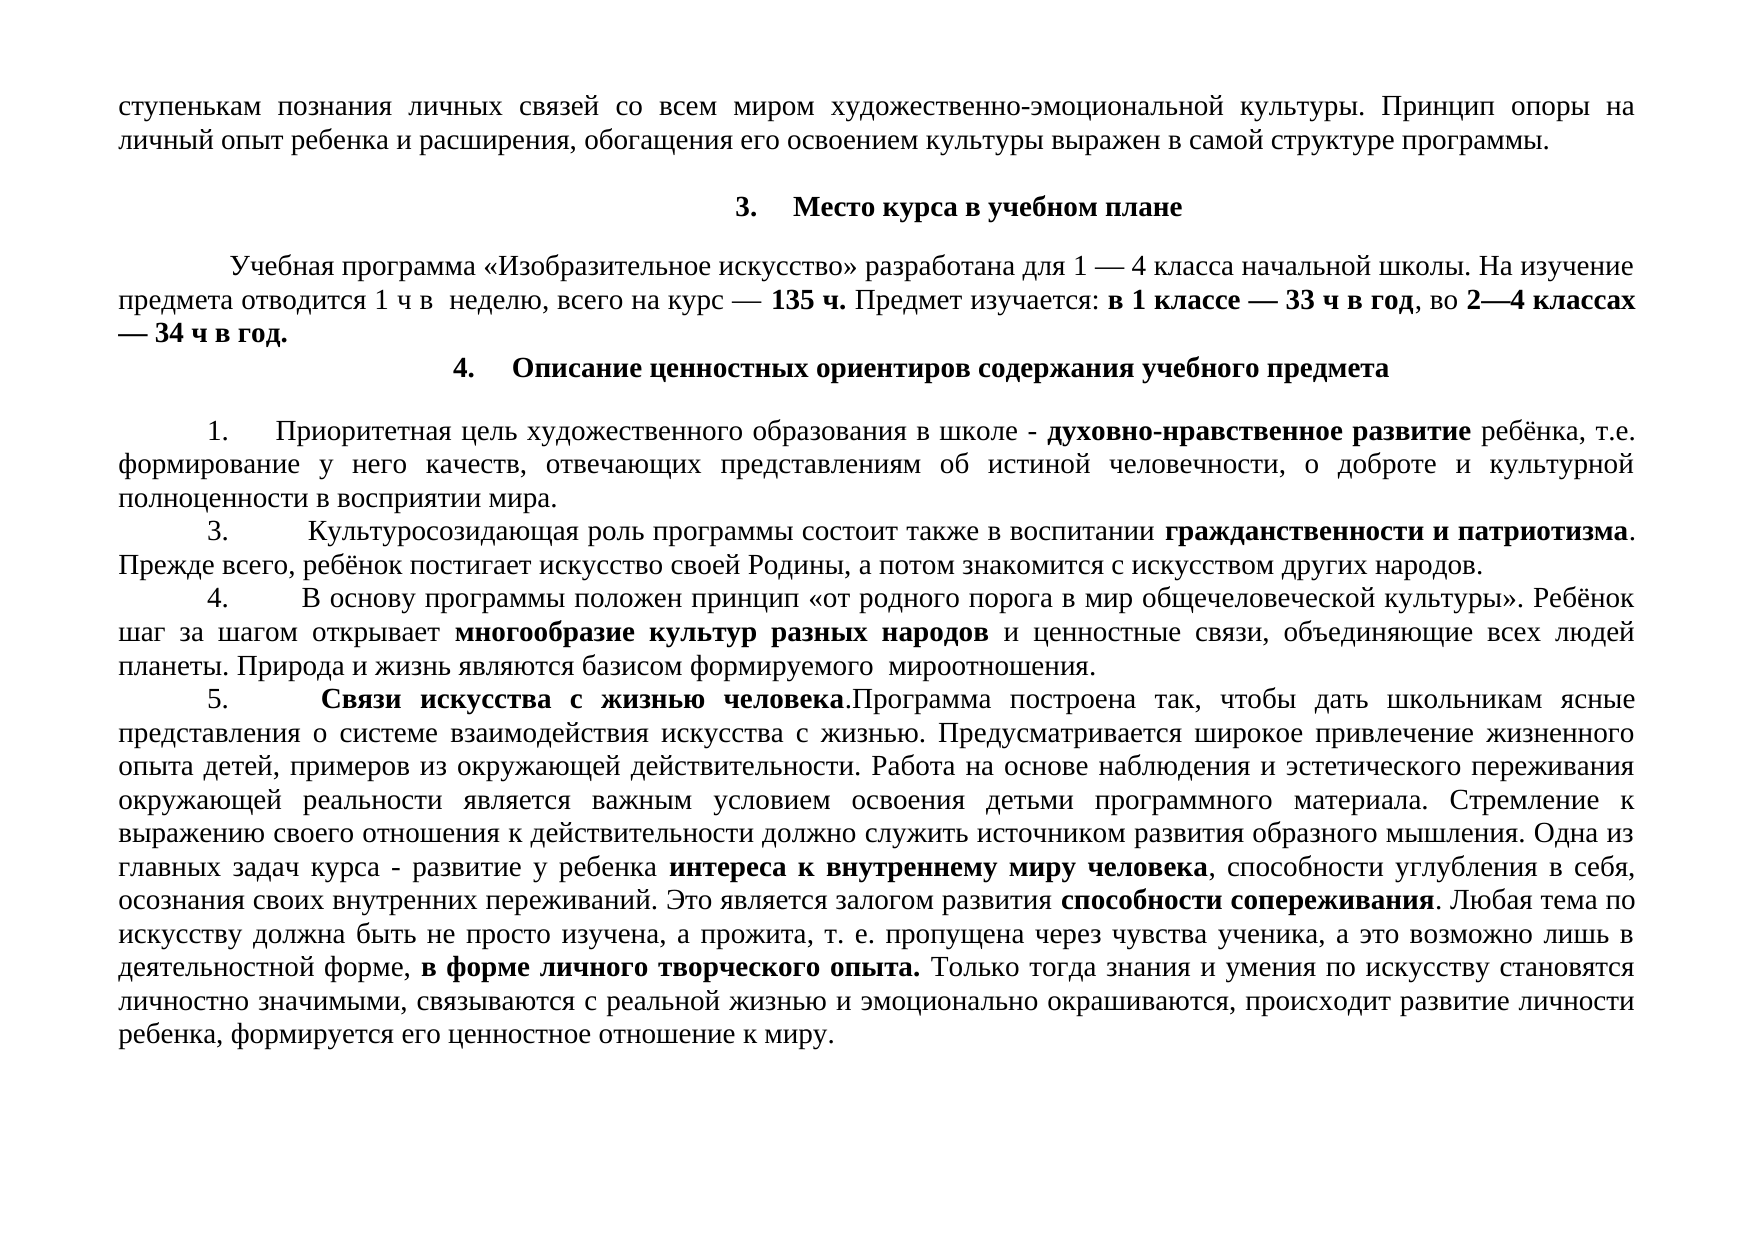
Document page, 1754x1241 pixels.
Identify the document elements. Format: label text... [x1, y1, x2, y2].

list Связи искусства с жизнью человека.Программа построена так, чтобы дать школьникам ясные представления о системе взаимодействия искусства с жизнью. Предусматривается широкое привлечение жизненного опыта детей, примеров из окружающей действительности. Работа на основе наблюдения и эстетического переживания окружающей реальности является важным условием освоения детьми программного материала. Стремление к выражению своего отношения к действительности должно служить источником развития образного мышления. Одна из главных задач курса - развитие у ребенка интереса к внутреннему миру человека, способности углубления в себя, осознания своих внутренних переживаний. Это является залогом развития способности сопереживания. Любая тема по искусству должна быть не просто изучена, а прожита, т. е. пропущена через чувства ученика, а это возможно лишь в деятельностной форме, в форме личного творческого опыта. Только тогда знания и умения по искусству становятся личностно значимыми, связываются с реальной жизнью и эмоционально окрашиваются, происходит развитие личности ребенка, формируется его ценностное отношение к миру. [118, 681, 1636, 1050]
text 1. Приоритетная цель художественного образования в школе - духовно-нравственное развитие ребёнка, т.е. формирование у него качеств, отвечающих представлениям об истиной человечности, о доброте и культурной полноценности в восприятии мира. [118, 413, 1636, 513]
list В основу программы положен принцип «от родного порога в мир общечеловеческой культуры». Ребёнок шаг за шагом открывает многообразие культур разных народов и ценностные связи, объединяющие всех людей планеты. Природа и жизнь являются базисом формируемого мироотношения. [118, 581, 1636, 681]
list Место курса в учебном плане [193, 189, 1636, 223]
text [118, 88, 1636, 156]
text Учебная программа «Изобразительное искусство» разработана для 1 — 4 класса начальной школы. На изучение предмета отводится 1 ч в неделю, всего на курс — 135 ч. Предмет изучается: в 1 классе — 33 ч в год, во 2—4 классах — 34 ч в год. [118, 248, 1636, 349]
list Описание ценностных ориентиров содержания учебного предмета [118, 349, 1636, 385]
list Культуросозидающая роль программы состоит также в воспитании гражданственности и патриотизма. Прежде всего, ребёнок постигает искусство своей Родины, а потом знакомится с искусством других народов. [118, 513, 1636, 581]
